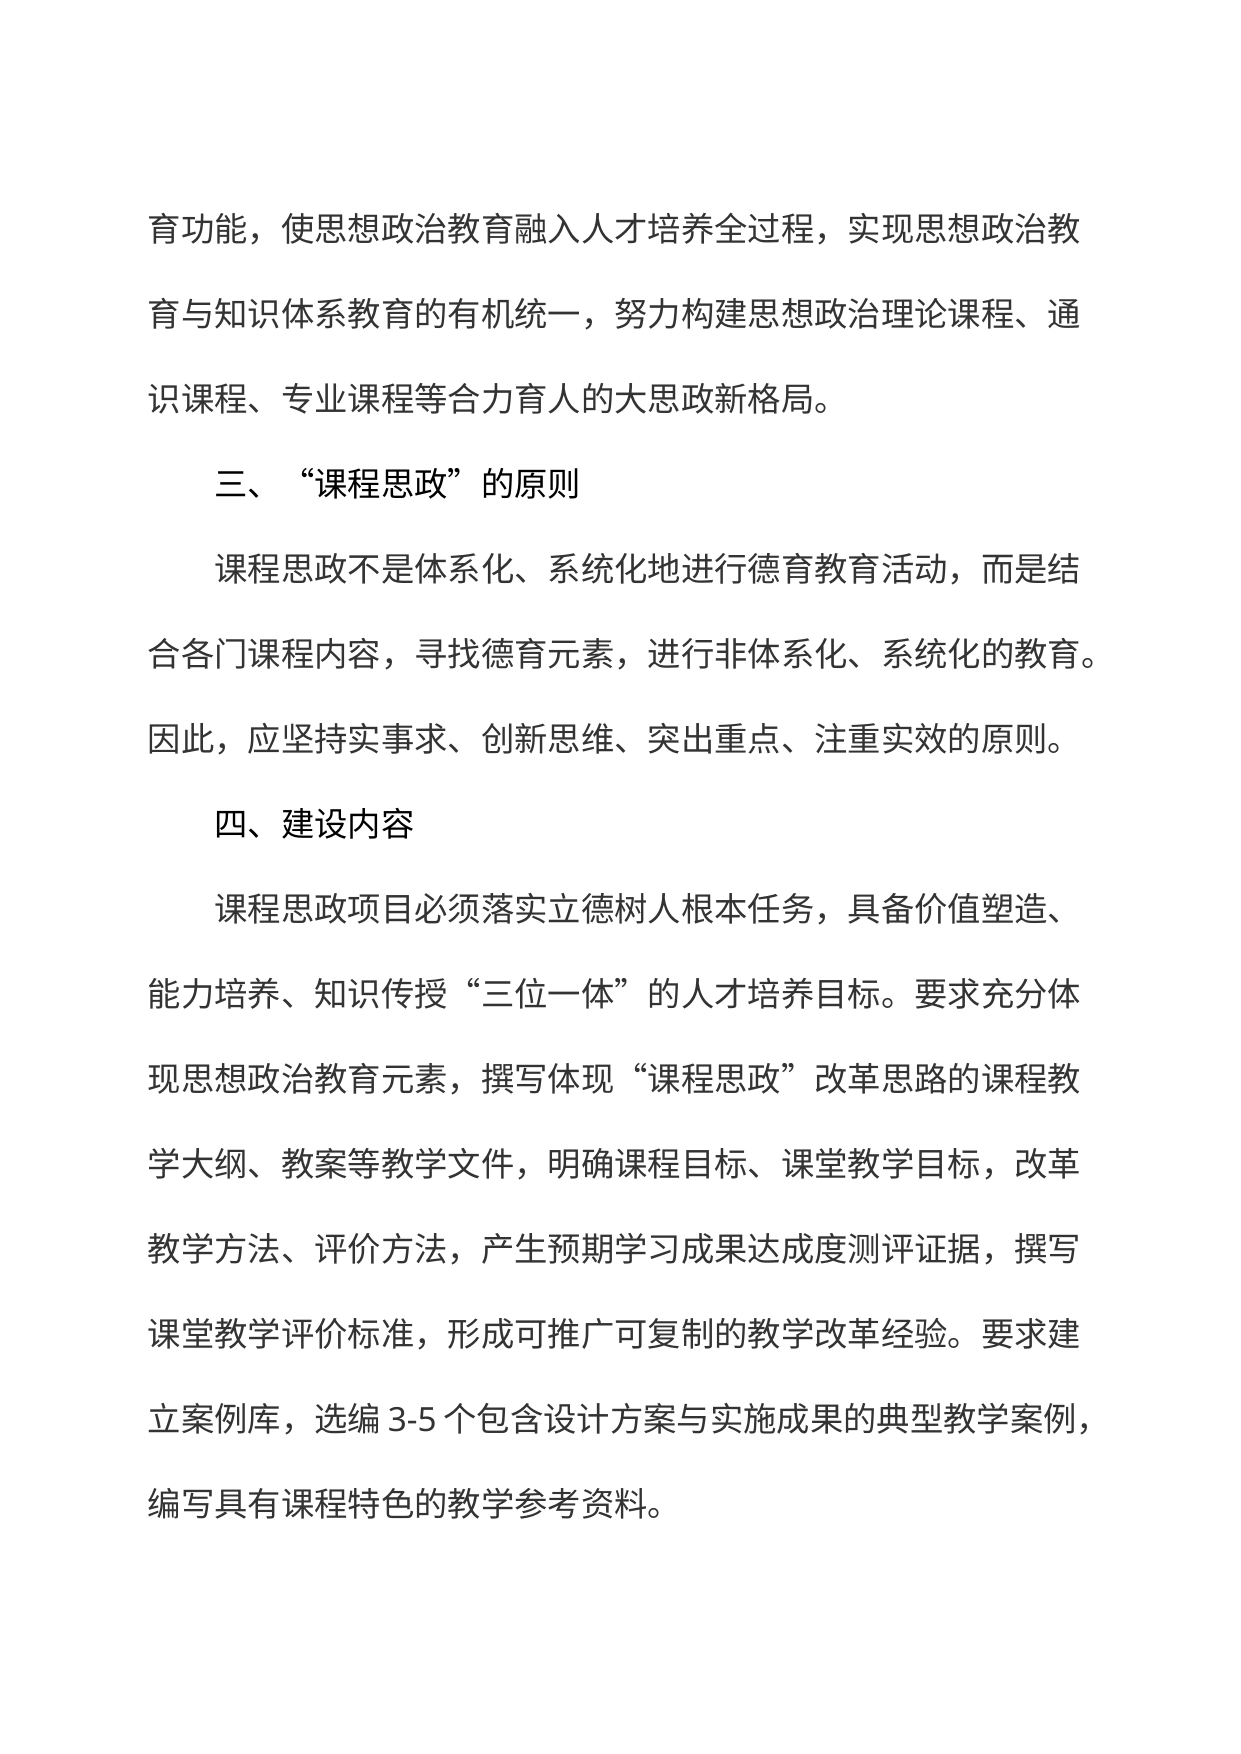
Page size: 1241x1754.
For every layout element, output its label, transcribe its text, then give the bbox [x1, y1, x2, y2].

text 课程思政项目必须落实立德树人根本任务，具备价值塑造、能力培养、知识传授“三位一体”的人才培养目标。要求充分体现思想政治教育元素，撰写体现“课程思政”改革思路的课程教学大纲、教案等教学文件，明确课程目标、课堂教学目标，改革教学方法、评价方法，产生预期学习成果达成度测评证据，撰写课堂教学评价标准，形成可推广可复制的教学改革经验。要求建立案例库，选编3-5个包含设计方案与实施成果的典型教学案例，编写具有课程特色的教学参考资料。 [148, 864, 1092, 1544]
text 三、“课程思政”的原则 [148, 439, 1092, 524]
text 四、建设内容 [148, 779, 1092, 864]
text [148, 184, 1092, 439]
text 课程思政不是体系化、系统化地进行德育教育活动，而是结合各门课程内容，寻找德育元素，进行非体系化、系统化的教育。因此，应坚持实事求、创新思维、突出重点、注重实效的原则。 [148, 524, 1092, 779]
